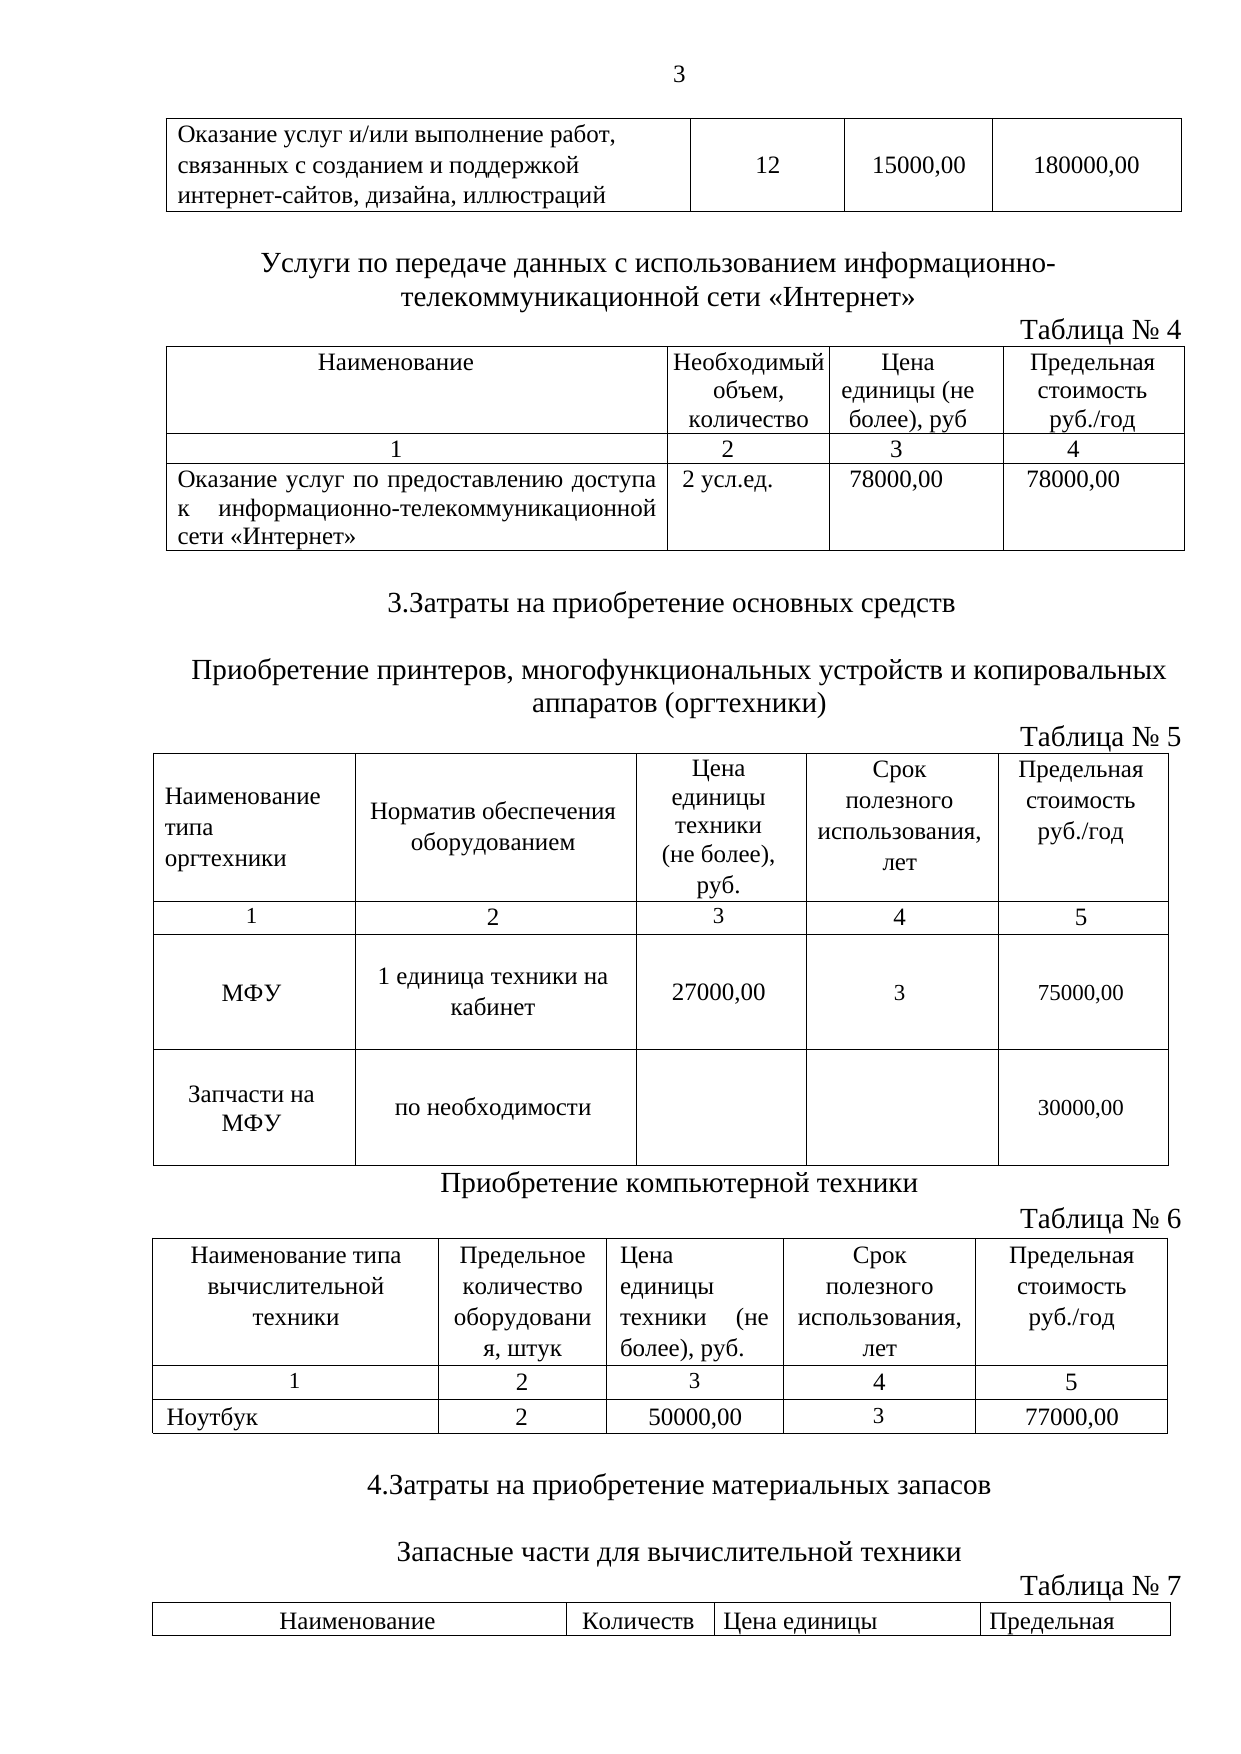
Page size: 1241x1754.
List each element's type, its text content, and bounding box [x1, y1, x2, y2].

text Услуги по передаче данных с использованием информационно-телекоммуникационной сети «Интернет» [177, 245, 1139, 312]
table_cell 75000,00 [999, 935, 1168, 1049]
table_header Наименование типа вычислительной техники [153, 1239, 438, 1364]
text 4.Затраты на приобретение материальных запасов [177, 1467, 1181, 1501]
table_header Норматив обеспечения оборудованием [356, 754, 636, 901]
table_header Предельная стоимость руб./год [999, 754, 1168, 901]
table_header Необходимый объем, количество [668, 347, 829, 433]
table_cell 2 [356, 902, 636, 933]
table_cell 12 [691, 119, 844, 211]
table_cell 5 [999, 902, 1168, 933]
table_cell 15000,00 [845, 119, 992, 211]
table_header Цена единицы (не более), руб [830, 347, 1003, 433]
table_cell 2 [439, 1366, 606, 1398]
table_header Наименование типа оргтехники [154, 754, 355, 901]
table_cell 3 [607, 1366, 783, 1398]
text Приобретение принтеров, многофункциональных устройств и копировальных аппаратов (оргтехники) [177, 652, 1181, 719]
table_cell 3 [637, 902, 806, 933]
table_cell 77000,00 [976, 1400, 1167, 1433]
table_cell 1 единица техники на кабинет [356, 935, 636, 1049]
table_cell 4 [784, 1366, 975, 1398]
table_cell Запчасти на МФУ [154, 1050, 355, 1164]
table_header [715, 1603, 980, 1635]
table_cell [807, 1050, 998, 1164]
table_cell 2 [439, 1400, 606, 1433]
table_cell 180000,00 [993, 119, 1181, 211]
table_cell по необходимости [356, 1050, 636, 1164]
table_header Цена единицы техники (не более), руб. [607, 1239, 783, 1364]
table_cell 1 [153, 1366, 438, 1398]
table_header Предельная стоимость руб./год [1004, 347, 1184, 433]
text Таблица № 6 [177, 1201, 1181, 1235]
table_cell 78000,00 [830, 464, 1003, 550]
text Таблица № 4 [177, 312, 1181, 346]
table_cell 3 [830, 434, 1003, 463]
table_header Предельная стоимость руб./год [976, 1239, 1167, 1364]
table_cell 5 [976, 1366, 1167, 1398]
table_cell Оказание услуг по предоставлению доступа к информационно-телекоммуникационной сети «Интернет» [167, 464, 667, 550]
table_cell МФУ [154, 935, 355, 1049]
table_header Наименование [153, 1603, 566, 1635]
table_cell 3 [807, 935, 998, 1049]
table_cell 3 [784, 1400, 975, 1433]
text 3.Затраты на приобретение основных средств [177, 585, 1165, 618]
text Приобретение компьютерной техники [177, 1165, 1181, 1199]
text Таблица № 5 [177, 719, 1181, 752]
table_cell Оказание услуг и/или выполнение работ, связанных с созданием и поддержкой интернет-сайтов, дизайна, иллюстраций [167, 119, 690, 211]
table_cell 1 [154, 902, 355, 933]
table_cell 4 [1004, 434, 1184, 463]
table_cell 1 [167, 434, 667, 463]
table_cell Ноутбук [153, 1400, 438, 1433]
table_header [981, 1603, 1170, 1635]
table_cell 2 усл.ед. [668, 464, 829, 550]
table_cell 78000,00 [1004, 464, 1184, 550]
table_cell 30000,00 [999, 1050, 1168, 1164]
table_header Наименование [167, 347, 667, 433]
text Таблица № 7 [177, 1568, 1181, 1602]
table_cell 27000,00 [637, 935, 806, 1049]
table_cell 50000,00 [607, 1400, 783, 1433]
table_header Срок полезного использования, лет [784, 1239, 975, 1364]
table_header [567, 1603, 714, 1635]
table_cell 2 [668, 434, 829, 463]
table_cell 4 [807, 902, 998, 933]
table_header Предельное количество оборудования, штук [439, 1239, 606, 1364]
table_header Срок полезного использования, лет [807, 754, 998, 901]
table_cell [637, 1050, 806, 1164]
text Запасные части для вычислительной техники [177, 1534, 1181, 1568]
table_header Цена единицы техники (не более), руб. [637, 754, 806, 901]
